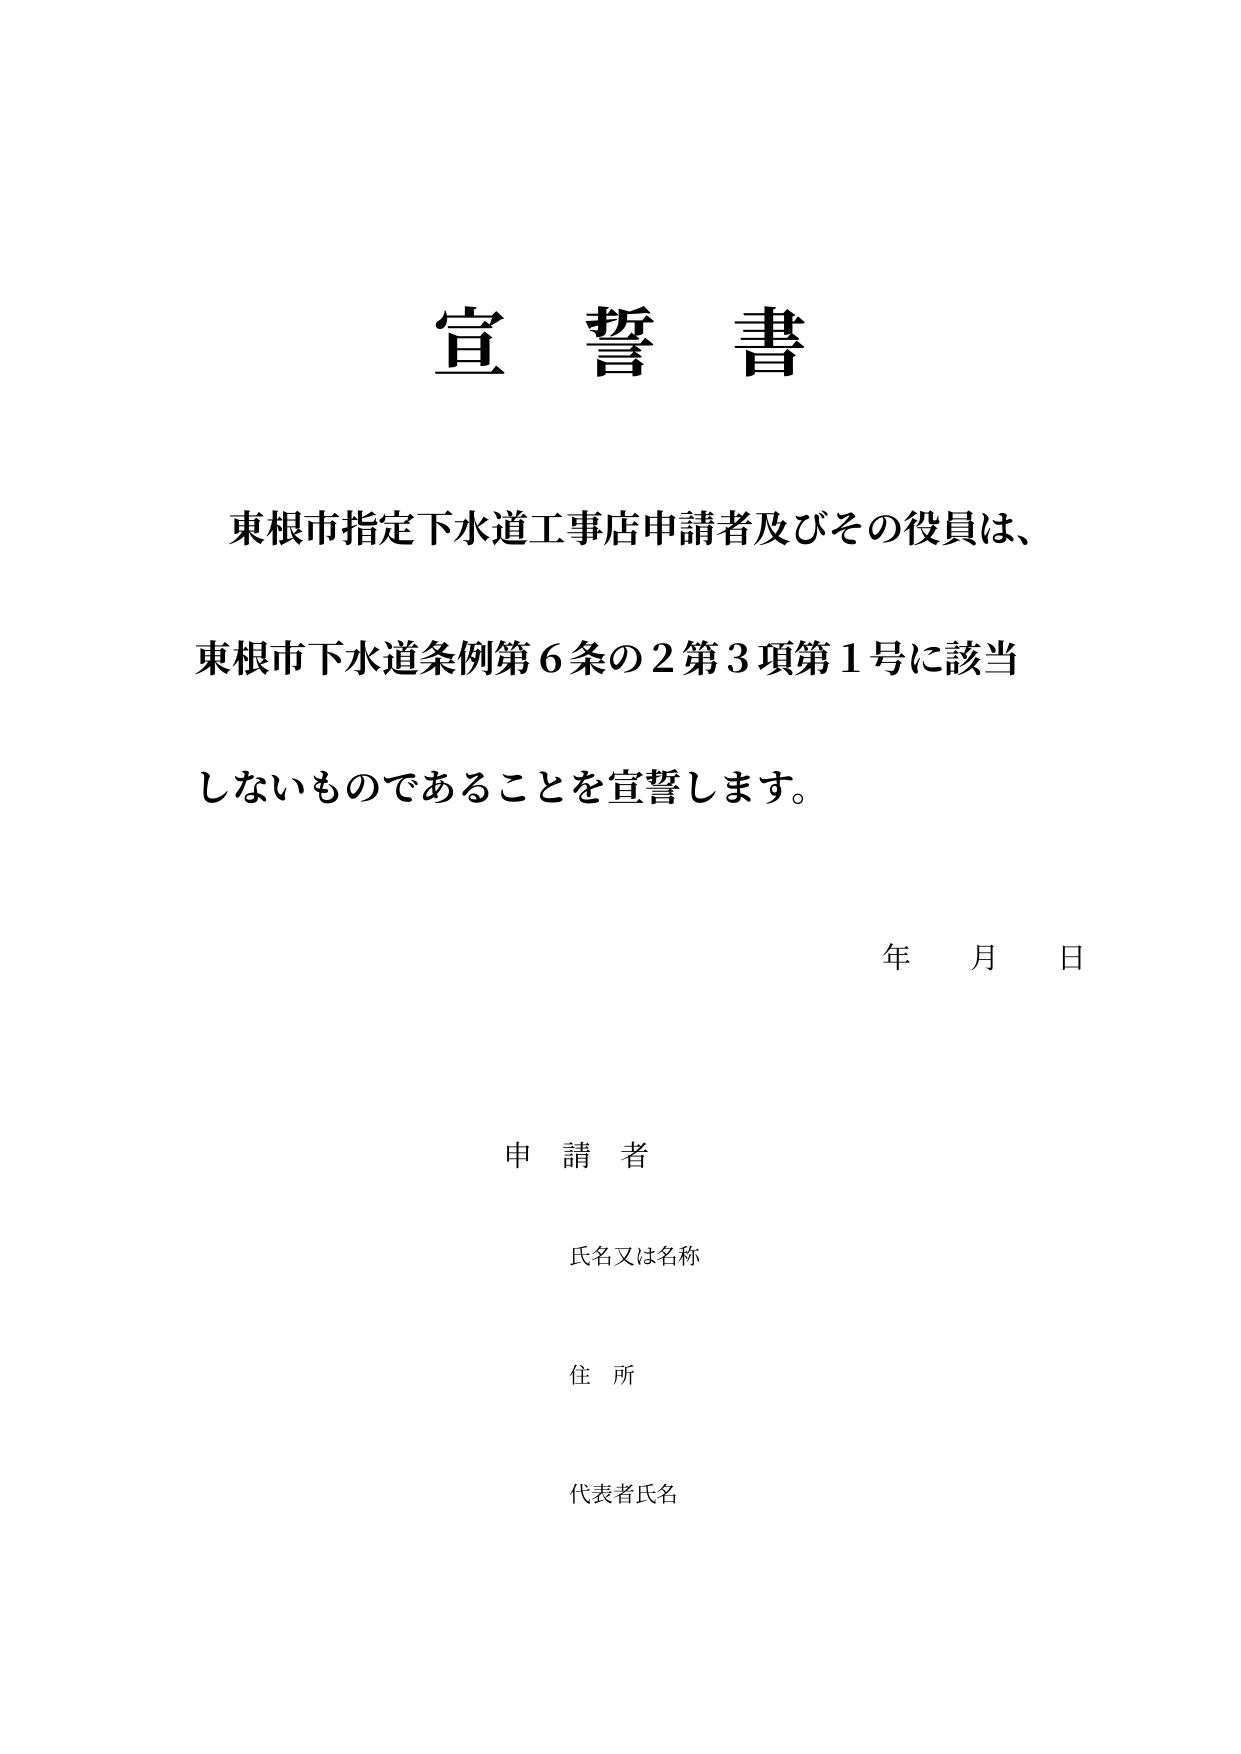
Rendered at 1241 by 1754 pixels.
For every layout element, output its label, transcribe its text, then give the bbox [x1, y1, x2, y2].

text 申 請 者 [153, 1114, 1087, 1193]
text 東根市下水道条例第６条の２第３項第１号に該当 [175, 616, 1087, 696]
text 年 月 日 [153, 916, 1087, 996]
text 住 所 [153, 1354, 999, 1394]
text 宣 誓 書 [153, 279, 1087, 398]
text 氏名又は名称 [153, 1235, 999, 1275]
text しないものであることを宣誓します。 [175, 746, 1087, 825]
text 代表者氏名 [153, 1473, 999, 1512]
text 東根市指定下水道工事店申請者及びその役員は、 [153, 487, 1087, 566]
